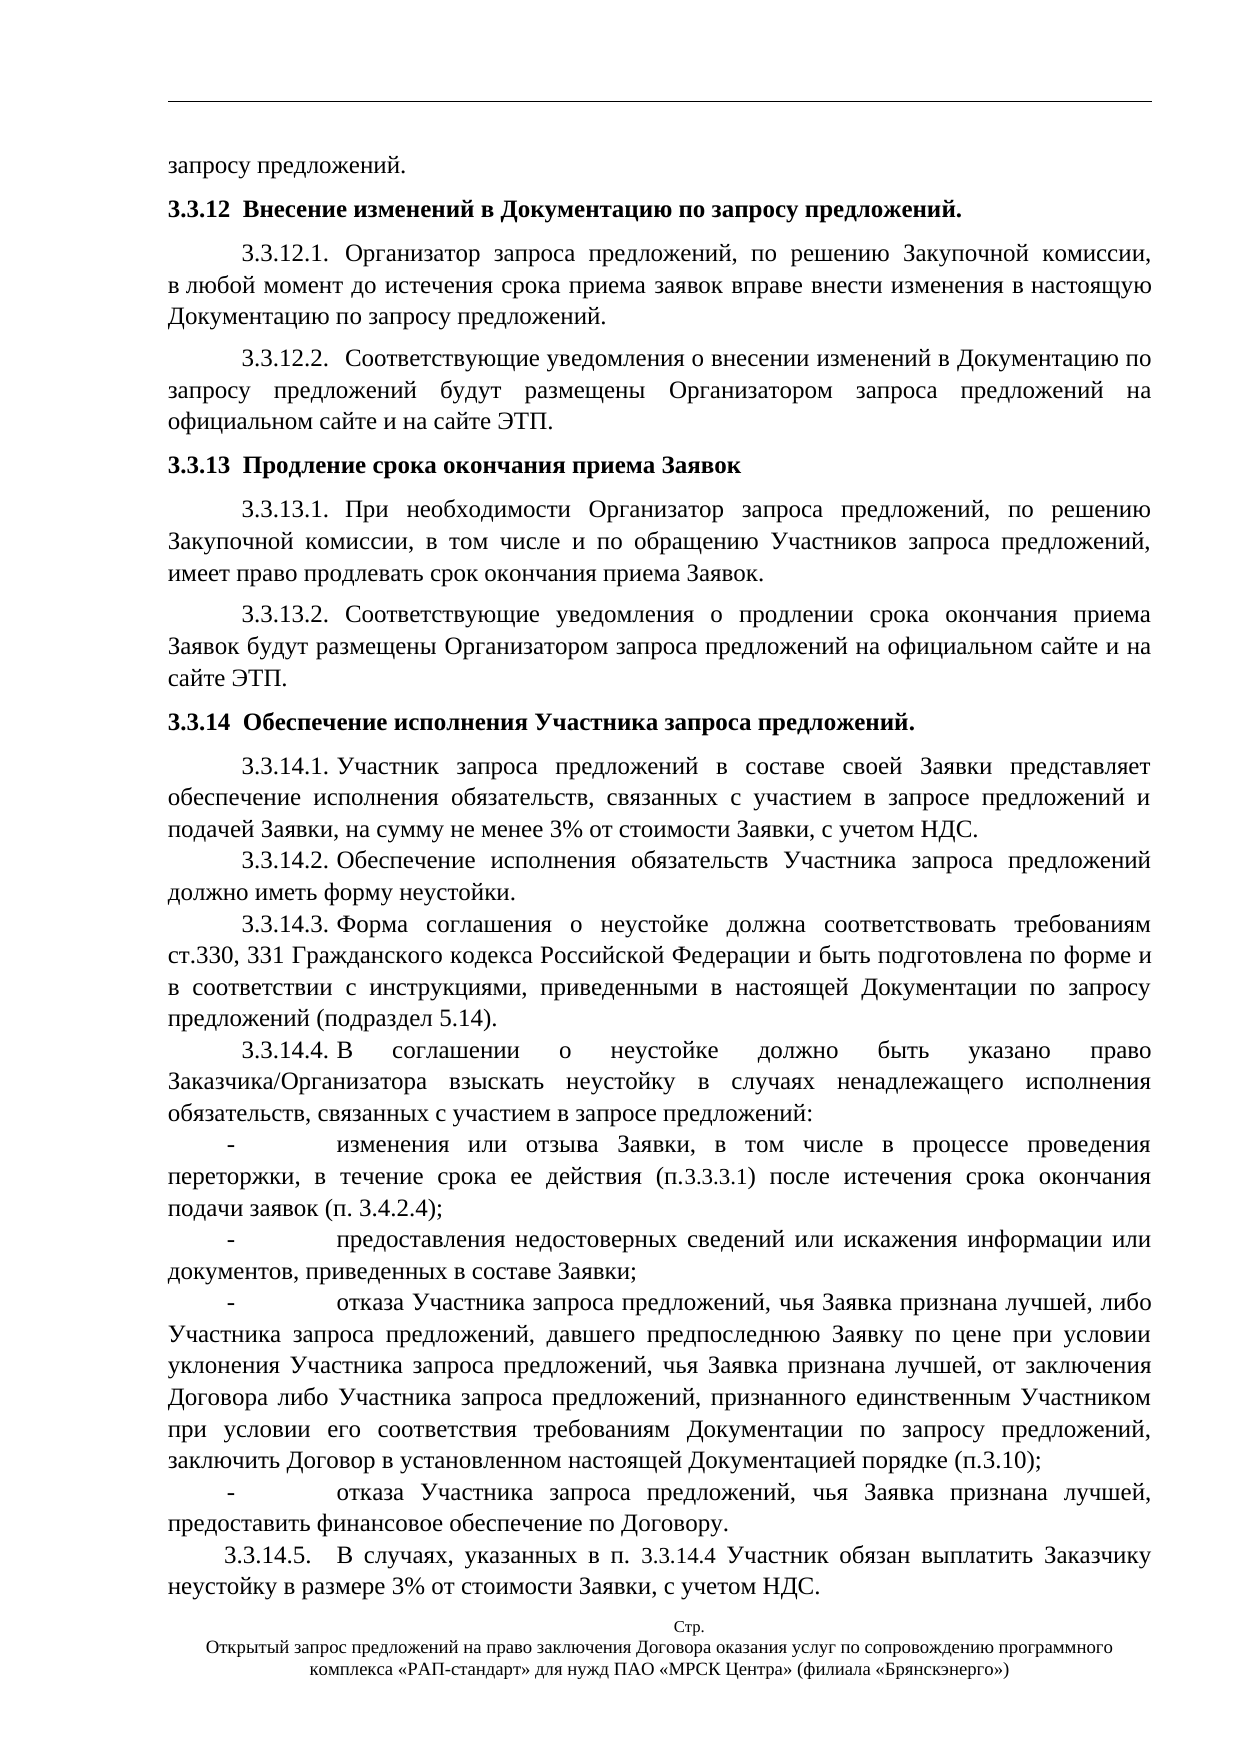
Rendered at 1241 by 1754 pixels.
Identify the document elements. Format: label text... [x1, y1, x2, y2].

list Участник запроса предложений в составе своей Заявки представляет обеспечение исполнения обязательств, связанных с участием в запросе предложений и подачей Заявки, на сумму не менее 3% от стоимости Заявки, с учетом НДС. [168, 751, 1152, 843]
list При необходимости Организатор запроса предложений, по решению Закупочной комиссии, в том числе и по обращению Участников запроса предложений, имеет право продлевать срок окончания приема Заявок. [168, 494, 1152, 586]
list Соответствующие уведомления о продлении срока окончания приема Заявок будут размещены Организатором запроса предложений на официальном сайте и на сайте ЭТП. [168, 599, 1152, 691]
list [168, 150, 1152, 179]
list Организатор запроса предложений, по решению Закупочной комиссии, в любой момент до истечения срока приема заявок вправе внести изменения в настоящую Документацию по запросу предложений. [168, 238, 1152, 330]
list предоставления недостоверных сведений или искажения информации или документов, приведенных в составе Заявки; [168, 1224, 1152, 1284]
subtitle Обеспечение исполнения Участника запроса предложений. [168, 707, 1152, 736]
list отказа Участника запроса предложений, чья Заявка признана лучшей, либо Участника запроса предложений, давшего предпоследнюю Заявку по цене при условии уклонения Участника запроса предложений, чья Заявка признана лучшей, от заключения Договора либо Участника запроса предложений, признанного единственным Участником при условии его соответствия требованиям Документации по запросу предложений, заключить Договор в установленном настоящей Документацией порядке (п.3.10); [168, 1287, 1152, 1474]
list Форма соглашения о неустойке должна соответствовать требованиям ст.330, 331 Гражданского кодекса Российской Федерации и быть подготовлена по форме и в соответствии с инструкциями, приведенными в настоящей Документации по запросу предложений (подраздел 5.14). [168, 909, 1152, 1032]
list В соглашении о неустойке должно быть указано право Заказчика/Организатора взыскать неустойку в случаях ненадлежащего исполнения обязательств, связанных с участием в запросе предложений: [168, 1035, 1152, 1127]
subtitle Внесение изменений в Документацию по запросу предложений. [168, 194, 1152, 223]
list В случаях, указанных в п. 3.3.14.4 Участник обязан выплатить Заказчику неустойку в размере 3% от стоимости Заявки, с учетом НДС. [168, 1540, 1152, 1600]
list отказа Участника запроса предложений, чья Заявка признана лучшей, предоставить финансовое обеспечение по Договору. [168, 1477, 1152, 1537]
list изменения или отзыва Заявки, в том числе в процессе проведения переторжки, в течение срока ее действия (п.3.3.3.1) после истечения срока окончания подачи заявок (п. 3.4.2.4); [168, 1129, 1152, 1221]
list Обеспечение исполнения обязательств Участника запроса предложений должно иметь форму неустойки. [168, 846, 1152, 906]
subtitle Продление срока окончания приема Заявок [168, 450, 1152, 479]
list Соответствующие уведомления о внесении изменений в Документацию по запросу предложений будут размещены Организатором запроса предложений на официальном сайте и на сайте ЭТП. [168, 343, 1152, 435]
